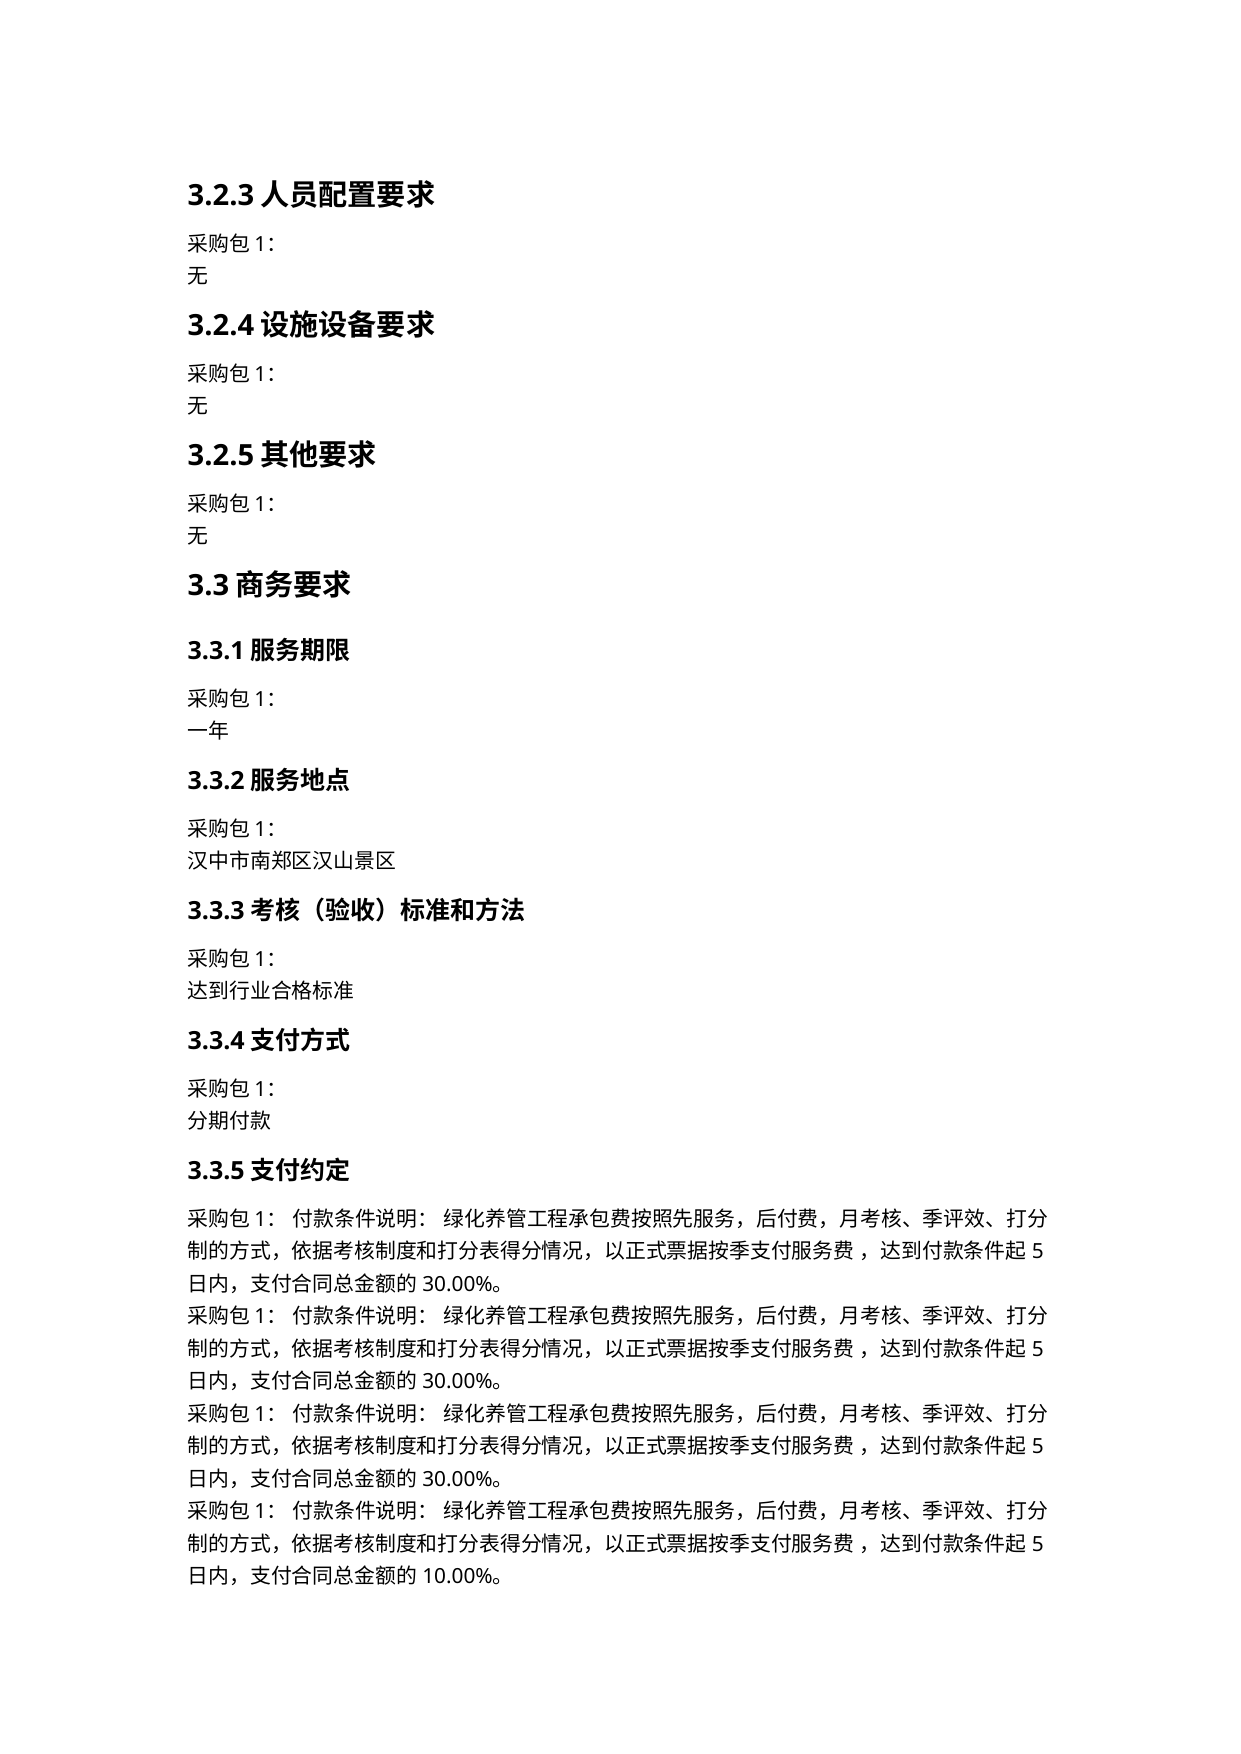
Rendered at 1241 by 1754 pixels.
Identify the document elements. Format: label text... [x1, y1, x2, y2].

text 无 [187, 259, 1053, 292]
text 3.3.4支付方式 [187, 1007, 1053, 1072]
text 采购包1： [187, 487, 1053, 519]
text 达到行业合格标准 [187, 974, 1053, 1007]
text 无 [187, 389, 1053, 422]
text 3.3.1服务期限 [187, 617, 1053, 682]
text 采购包1： [187, 227, 1053, 259]
text 采购包1： 付款条件说明： 绿化养管工程承包费按照先服务，后付费，月考核、季评效、打分制的方式，依据考核制度和打分表得分情况，以正式票据按季支付服务费 ，达到付款条件起 5 日内，支付合同总金额的 30.00%。 [187, 1202, 1053, 1299]
text 采购包1： [187, 357, 1053, 389]
text 无 [187, 519, 1053, 552]
text 3.3商务要求 [187, 552, 1053, 617]
text 3.3.5支付约定 [187, 1137, 1053, 1202]
text 采购包1： 付款条件说明： 绿化养管工程承包费按照先服务，后付费，月考核、季评效、打分制的方式，依据考核制度和打分表得分情况，以正式票据按季支付服务费 ，达到付款条件起 5 日内，支付合同总金额的 30.00%。 [187, 1299, 1053, 1397]
text 3.2.5其他要求 [187, 422, 1053, 487]
text 3.2.4设施设备要求 [187, 292, 1053, 357]
text 分期付款 [187, 1104, 1053, 1137]
text 3.3.2服务地点 [187, 747, 1053, 812]
text 采购包1： [187, 1072, 1053, 1104]
text 汉中市南郑区汉山景区 [187, 844, 1053, 877]
text 采购包1： [187, 942, 1053, 974]
text 采购包1： 付款条件说明： 绿化养管工程承包费按照先服务，后付费，月考核、季评效、打分制的方式，依据考核制度和打分表得分情况，以正式票据按季支付服务费 ，达到付款条件起 5 日内，支付合同总金额的 10.00%。 [187, 1494, 1053, 1592]
text 一年 [187, 714, 1053, 747]
text 3.3.3考核（验收）标准和方法 [187, 877, 1053, 942]
text 采购包1： [187, 682, 1053, 714]
text 3.2.3人员配置要求 [187, 162, 1053, 227]
text 采购包1： 付款条件说明： 绿化养管工程承包费按照先服务，后付费，月考核、季评效、打分制的方式，依据考核制度和打分表得分情况，以正式票据按季支付服务费 ，达到付款条件起 5 日内，支付合同总金额的 30.00%。 [187, 1397, 1053, 1494]
text 采购包1： [187, 812, 1053, 844]
